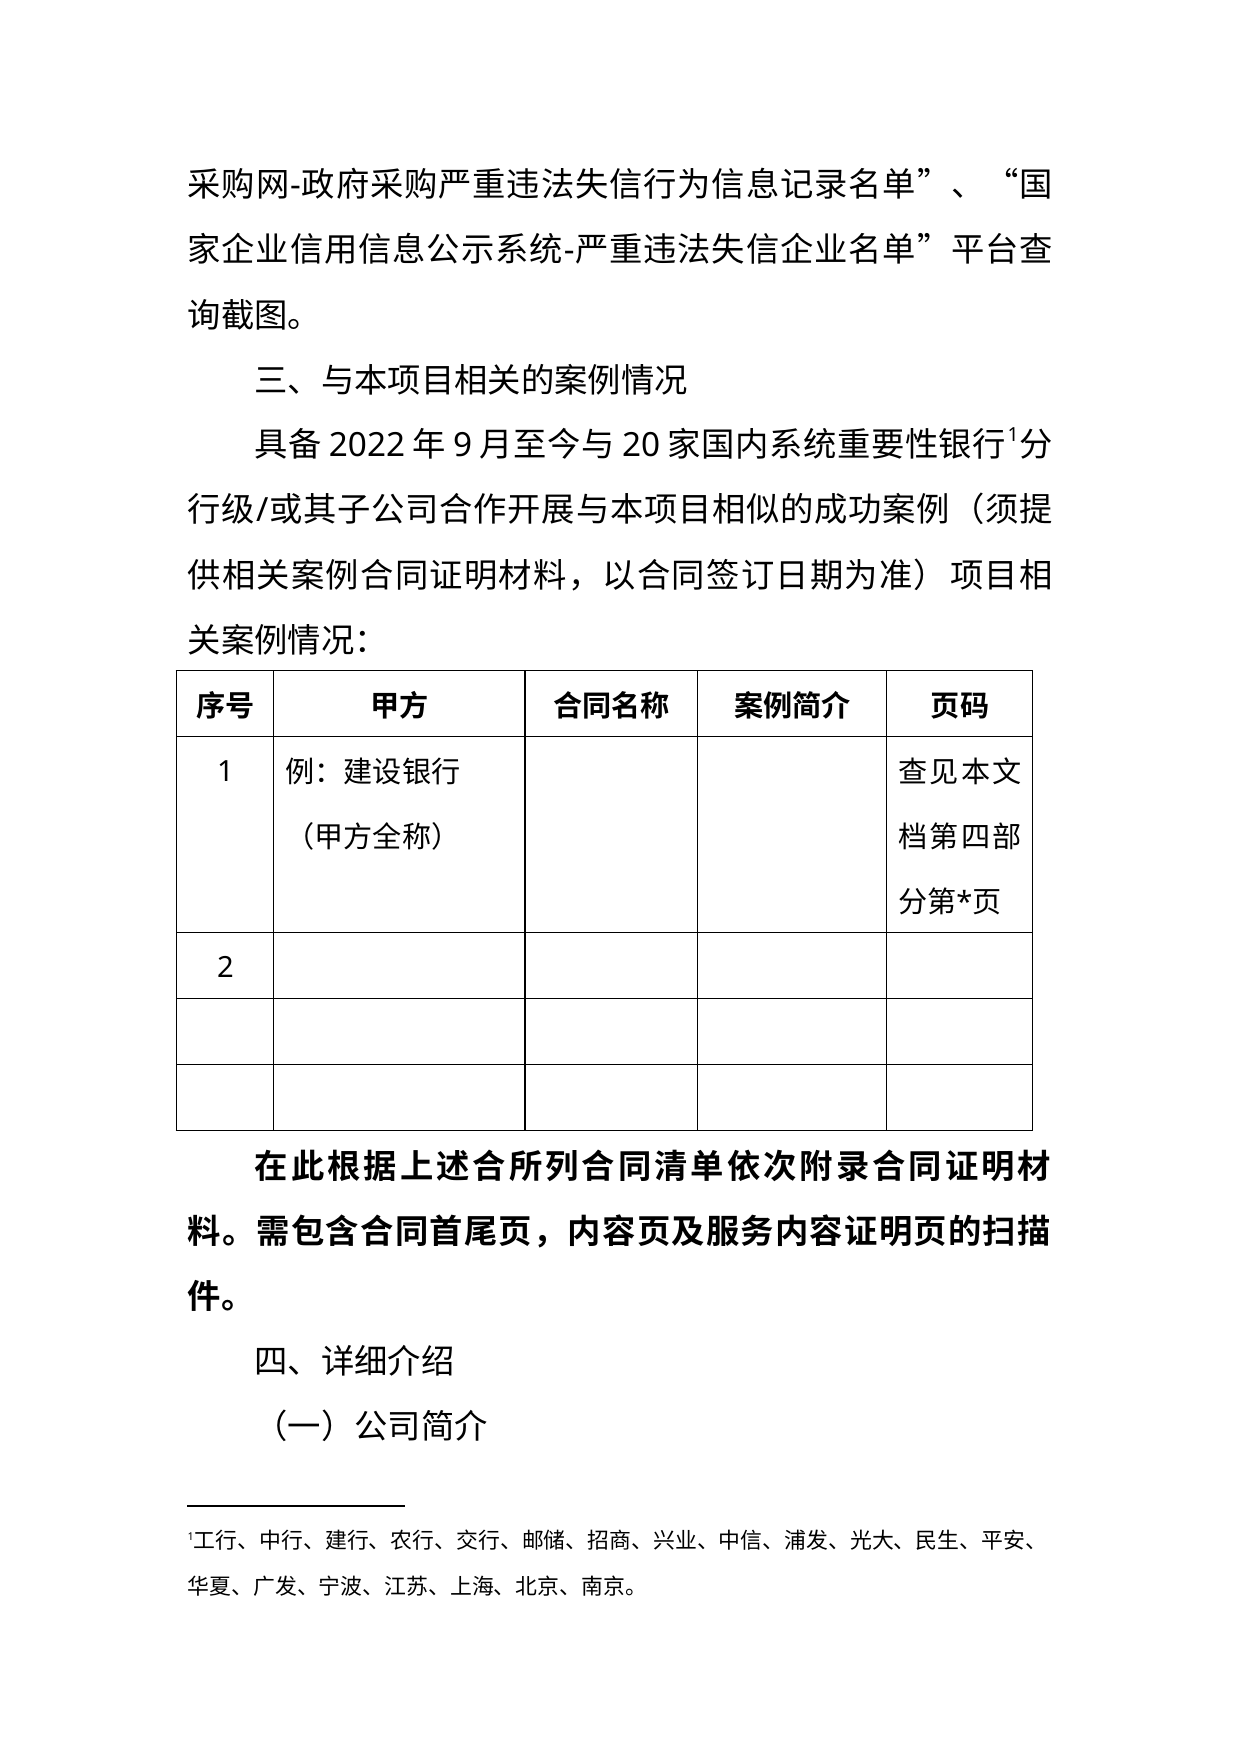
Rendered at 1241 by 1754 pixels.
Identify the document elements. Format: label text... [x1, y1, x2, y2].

table_cell [274, 933, 524, 998]
table_cell [887, 999, 1032, 1064]
table_cell [274, 1065, 524, 1130]
text （一）公司简介 [187, 1391, 1053, 1456]
table_cell [526, 737, 697, 932]
table_cell [887, 933, 1032, 998]
table_cell [698, 737, 886, 932]
table_header 甲方 [274, 671, 524, 736]
table_cell 2 [177, 933, 273, 998]
text 三、与本项目相关的案例情况 [187, 345, 1053, 410]
table_cell [177, 1065, 273, 1130]
table_cell [698, 999, 886, 1064]
table_header 合同名称 [526, 671, 697, 736]
table_header 页码 [887, 671, 1032, 736]
table_header 案例简介 [698, 671, 886, 736]
table_header 序号 [177, 671, 273, 736]
table_cell [526, 933, 697, 998]
table_cell [698, 1065, 886, 1130]
table_cell [698, 933, 886, 998]
table_cell [526, 1065, 697, 1130]
table_cell [526, 999, 697, 1064]
text 四、详细介绍 [187, 1326, 1053, 1391]
table_cell 1 [177, 737, 273, 932]
table_cell [887, 1065, 1032, 1130]
table_cell [274, 999, 524, 1064]
table_cell 例：建设银行 （甲方全称） [274, 737, 524, 932]
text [187, 150, 1053, 345]
table_cell 查见本文档第四部分第*页 [887, 737, 1032, 932]
text 在此根据上述合所列合同清单依次附录合同证明材料。需包含合同首尾页，内容页及服务内容证明页的扫描件。 [187, 1131, 1053, 1326]
table_cell [177, 999, 273, 1064]
text 具备2022年9月至今与20家国内系统重要性银行分行级/或其子公司合作开展与本项目相似的成功案例（须提供相关案例合同证明材料，以合同签订日期为准）项目相关案例情况： [187, 410, 1053, 670]
